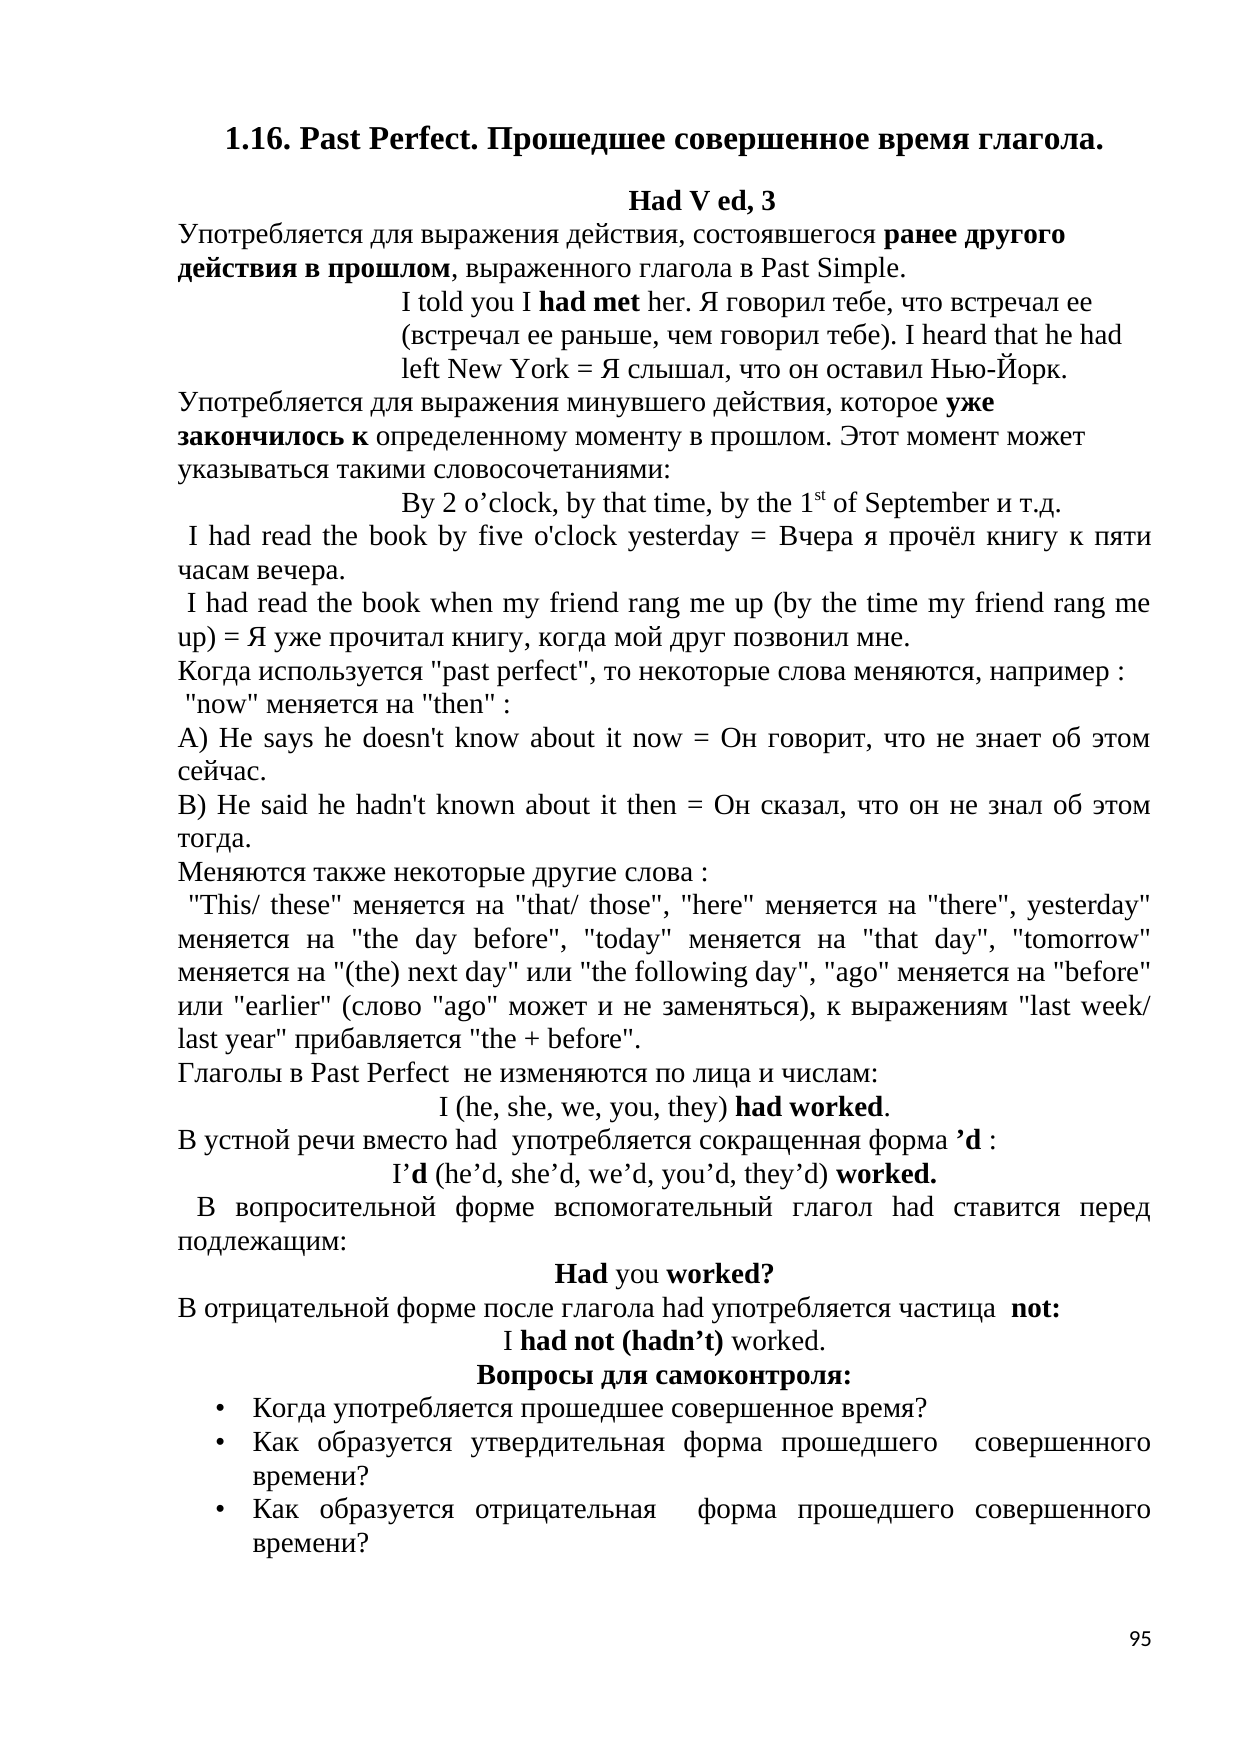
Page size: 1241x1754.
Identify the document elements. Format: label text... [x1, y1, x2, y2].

text Вопросы для самоконтроля: [177, 1357, 1152, 1391]
text I had not (hadn’t) worked. [177, 1323, 1152, 1357]
text I had read the book by five o'clock yesterday = Вчера я прочёл книгу к пяти часам вечера. [177, 518, 1152, 586]
text В) He said he hadn't known about it then = Oн сказал, что он не знал об этом тогда. [177, 787, 1152, 854]
text Had you worked? [177, 1256, 1152, 1290]
text 1.16. Past Perfect. Прошедшее совершенное время глагола. [177, 118, 1152, 156]
text Употребляется для выражения действия, состоявшегося ранее другого действия в прошлом, выраженного глагола в Past Simple. [177, 217, 1152, 284]
text В устной речи вместо had употребляется сокращенная форма ’d : [177, 1122, 1152, 1156]
text Глаголы в Past Perfect не изменяются по лица и числам: [177, 1055, 1152, 1089]
list Как образуется утвердительная форма прошедшего совершенного времени? [215, 1424, 1152, 1491]
text I told you I had met her. Я говорил тебе, что встречал ее (встречал ее раньше, чем говорил тебе). I heard that he had left New York = Я слышал, что он оставил Нью-Йорк. [401, 284, 1152, 384]
text Меняются также некоторые другие слова : [177, 854, 1152, 887]
text Употребляется для выражения минувшего действия, которое уже закончилось к определенному моменту в прошлом. Этот момент может указываться такими словосочетаниями: [177, 384, 1152, 485]
text В вопросительной форме вспомогательный глагол had ставится перед подлежащим: [177, 1189, 1152, 1256]
text I’d (he’d, she’d, we’d, you’d, they’d) worked. [177, 1156, 1152, 1189]
text "This/ these" меняется на "that/ those", "here" меняется на "there", yesterday" меняется на "the day before", "today" меняется на "that day", "tomorrow" меняется на "(the) next day" или "the following day", "ago" меняется на "before" или "earlier" (слово "ago" может и не заменяться), к выражениям "last week/ last year" прибавляется "the + before". [177, 887, 1152, 1055]
list Когда употребляется прошедшее совершенное время? [215, 1391, 1152, 1424]
list Как образуется отрицательная форма прошедшего совершенного времени? [215, 1491, 1152, 1558]
text Had V ed, 3 [252, 183, 1152, 217]
text I had read the book when my friend rang me up (by the time my friend rang me up) = Я уже прочитал книгу, когда мой друг позвонил мне. [177, 586, 1152, 653]
text I (he, she, we, you, they) had worked. [177, 1089, 1152, 1122]
text "now" меняется на "then" : [177, 686, 1152, 720]
text Когда используется "past perfect", то некоторые слова меняются, например : [177, 653, 1152, 686]
text В отрицательной форме после глагола had употребляется частица not: [177, 1290, 1152, 1323]
text By 2 o’clock, by that time, by the 1st of September и т.д. [401, 485, 1152, 518]
text А) He says he doesn't know about it now = Oн говорит, что не знает об этом сейчас. [177, 720, 1152, 787]
